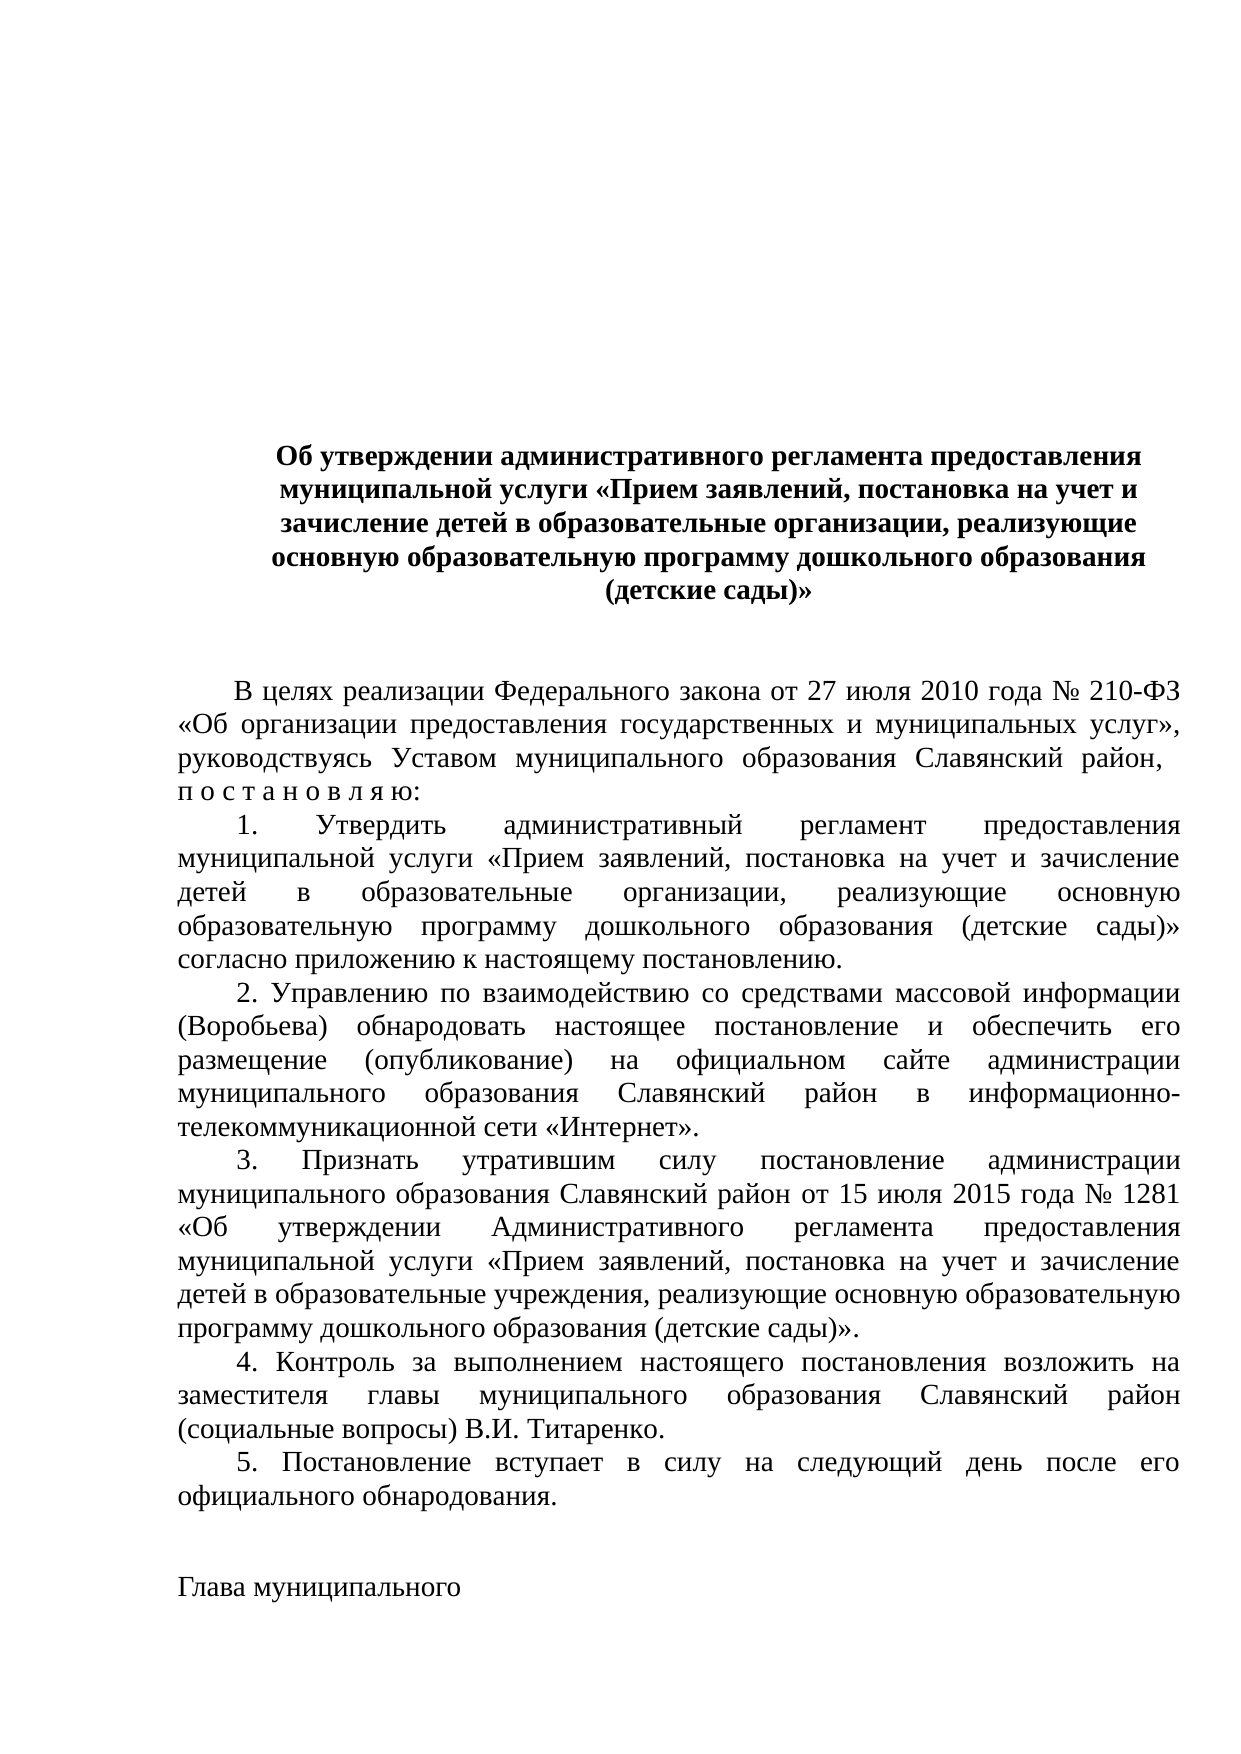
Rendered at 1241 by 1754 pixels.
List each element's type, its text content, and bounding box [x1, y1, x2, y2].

text В целях реализации Федерального закона от 27 июля 2010 года № 210-ФЗ «Об организации предоставления государственных и муниципальных услуг», руководствуясь Уставом муниципального образования Славянский район, п о с т а н о в л я ю: [177, 673, 1181, 807]
text 4. Контроль за выполнением настоящего постановления возложить на заместителя главы муниципального образования Славянский район (социальные вопросы) В.И. Титаренко. [177, 1344, 1181, 1444]
text Об утверждении административного регламента предоставления муниципальной услуги «Прием заявлений, постановка на учет и зачисление детей в образовательные организации, реализующие основную образовательную программу дошкольного образования (детские сады)» [236, 438, 1181, 606]
text 5. Постановление вступает в силу на следующий день после его официального обнародования. [177, 1444, 1181, 1511]
text 3. Признать утратившим силу постановление администрации муниципального образования Славянский район от 15 июля 2015 года № 1281 «Об утверждении Административного регламента предоставления муниципальной услуги «Прием заявлений, постановка на учет и зачисление детей в образовательные учреждения, реализующие основную образовательную программу дошкольного образования (детские сады)». [177, 1142, 1181, 1344]
text Глава муниципального [177, 1569, 1181, 1602]
text 1. Утвердить административный регламент предоставления муниципальной услуги «Прием заявлений, постановка на учет и зачисление детей в образовательные организации, реализующие основную образовательную программу дошкольного образования (детские сады)» согласно приложению к настоящему постановлению. [177, 807, 1181, 975]
text 2. Управлению по взаимодействию со средствами массовой информации (Воробьева) обнародовать настоящее постановление и обеспечить его размещение (опубликование) на официальном сайте администрации муниципального образования Славянский район в информационно-телекоммуникационной сети «Интернет». [177, 975, 1181, 1142]
